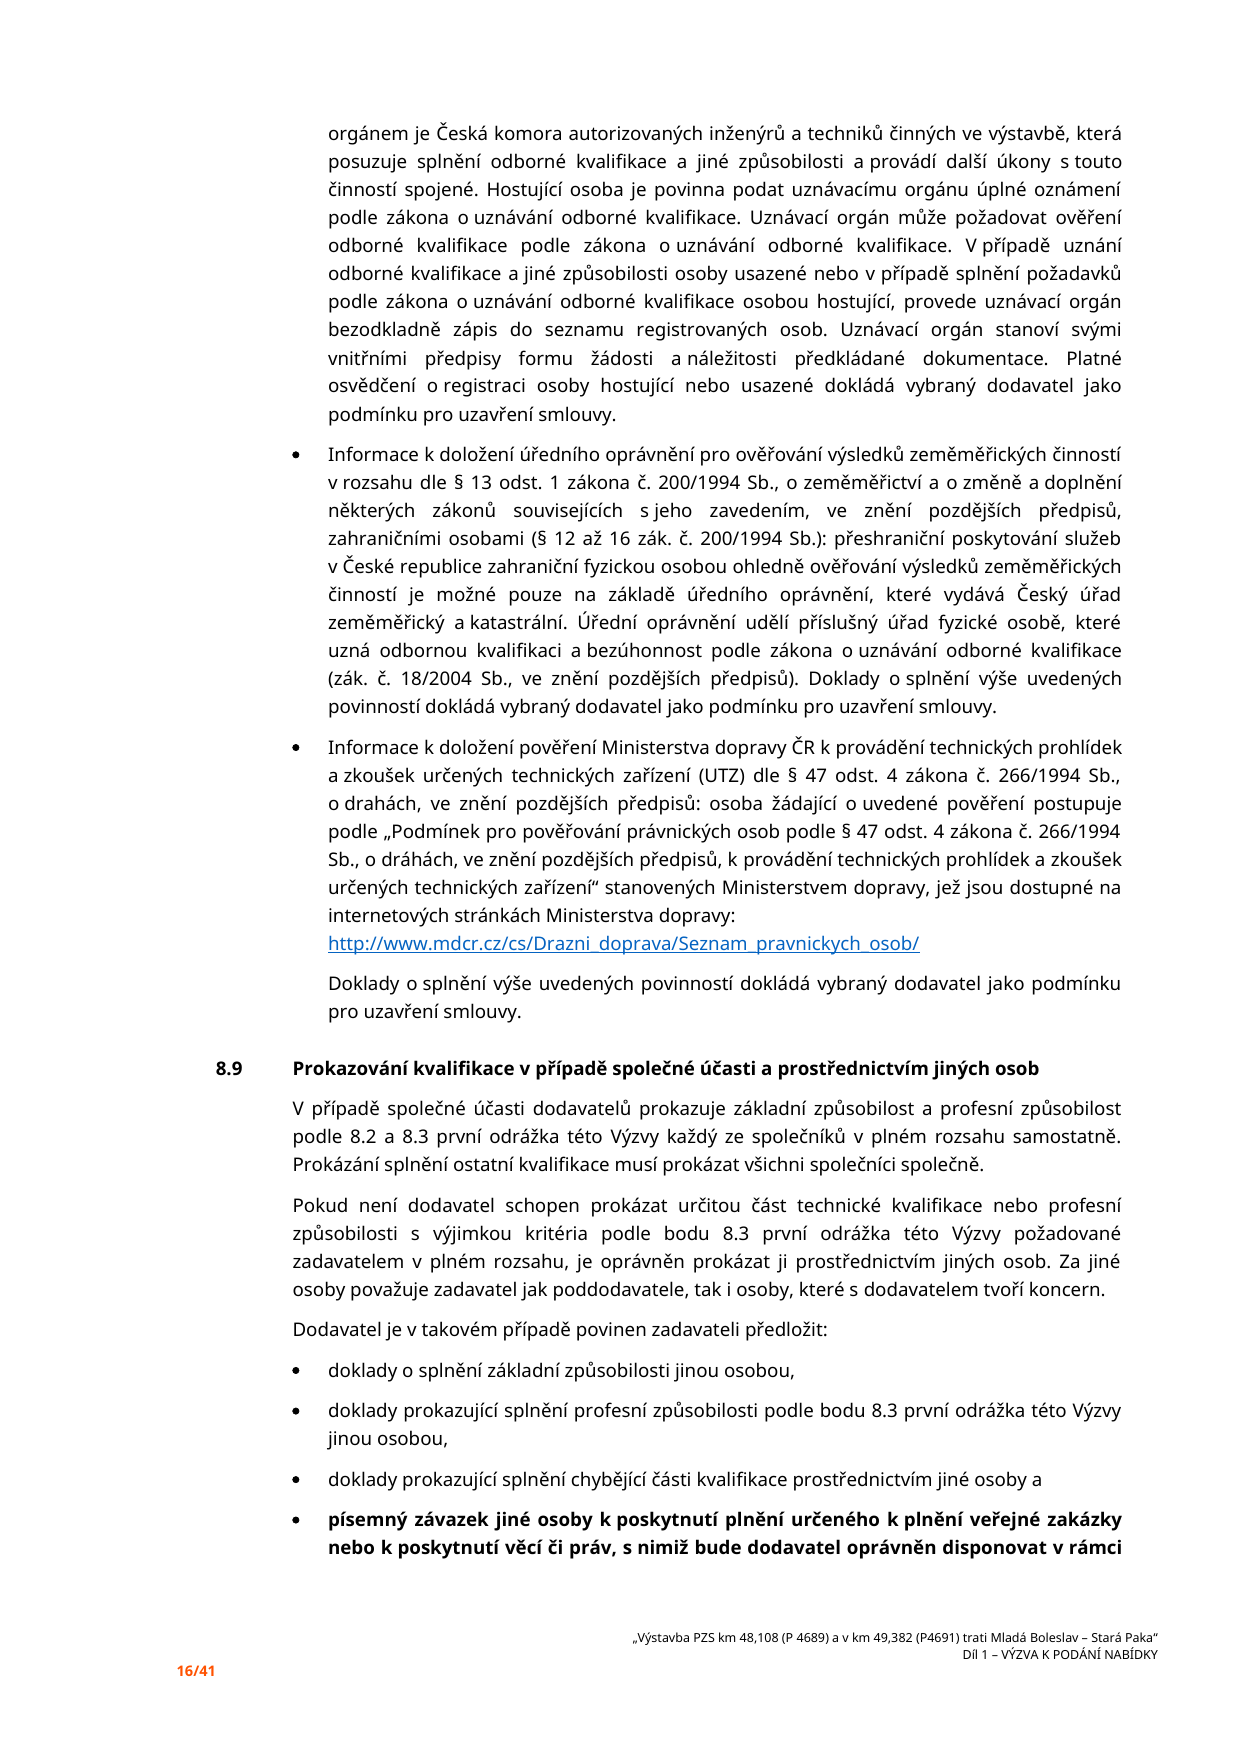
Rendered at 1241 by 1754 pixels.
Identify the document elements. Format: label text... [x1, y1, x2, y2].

text Pokud není dodavatel schopen prokázat určitou část technické kvalifikace nebo profesní způsobilosti s výjimkou kritéria podle bodu 8.3 první odrážka této Výzvy požadované zadavatelem v plném rozsahu, je oprávněn prokázat ji prostřednictvím jiných osob. Za jiné osoby považuje zadavatel jak poddodavatele, tak i osoby, které s dodavatelem tvoří koncern. [292, 1192, 1122, 1301]
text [292, 121, 1122, 426]
text Doklady o splnění výše uvedených povinností dokládá vybraný dodavatel jako podmínku pro uzavření smlouvy. [328, 971, 1122, 1024]
text Informace k doložení úředního oprávnění pro ověřování výsledků zeměměřických činností v rozsahu dle § 13 odst. 1 zákona č. 200/1994 Sb., o zeměměřictví a o změně a doplnění některých zákonů souvisejících s jeho zavedením, ve znění pozdějších předpisů, zahraničními osobami (§ 12 až 16 zák. č. 200/1994 Sb.): přeshraniční poskytování služeb v České republice zahraniční fyzickou osobou ohledně ověřování výsledků zeměměřických činností je možné pouze na základě úředního oprávnění, které vydává Český úřad zeměměřický a katastrální. Úřední oprávnění udělí příslušný úřad fyzické osobě, které uzná odbornou kvalifikaci a bezúhonnost podle zákona o uznávání odborné kvalifikace (zák. č. 18/2004 Sb., ve znění pozdějších předpisů). Doklady o splnění výše uvedených povinností dokládá vybraný dodavatel jako podmínku pro uzavření smlouvy. [292, 441, 1122, 719]
text http://www.mdcr.cz/cs/Drazni_doprava/Seznam_pravnickych_osob/ [328, 930, 1122, 956]
text doklady prokazující splnění chybějící části kvalifikace prostřednictvím jiné osoby a [292, 1466, 1122, 1492]
text Informace k doložení pověření Ministerstva dopravy ČR k provádění technických prohlídek a zkoušek určených technických zařízení (UTZ) dle § 47 odst. 4 zákona č. 266/1994 Sb., o drahách, ve znění pozdějších předpisů: osoba žádající o uvedené pověření postupuje podle „Podmínek pro pověřování právnických osob podle § 47 odst. 4 zákona č. 266/1994 Sb., o dráhách, ve znění pozdějších předpisů, k provádění technických prohlídek a zkoušek určených technických zařízení“ stanovených Ministerstvem dopravy, jež jsou dostupné na internetových stránkách Ministerstva dopravy: [292, 734, 1122, 928]
text Prokazování kvalifikace v případě společné účasti a prostřednictvím jiných osob [216, 1055, 1122, 1080]
text Dodavatel je v takovém případě povinen zadavateli předložit: [292, 1316, 1122, 1342]
text doklady o splnění základní způsobilosti jinou osobou, [292, 1357, 1122, 1382]
text doklady prokazující splnění profesní způsobilosti podle bodu 8.3 první odrážka této Výzvy jinou osobou, [292, 1397, 1122, 1451]
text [292, 1507, 1122, 1560]
text V případě společné účasti dodavatelů prokazuje základní způsobilost a profesní způsobilost podle 8.2 a 8.3 první odrážka této Výzvy každý ze společníků v plném rozsahu samostatně. Prokázání splnění ostatní kvalifikace musí prokázat všichni společníci společně. [292, 1095, 1122, 1177]
